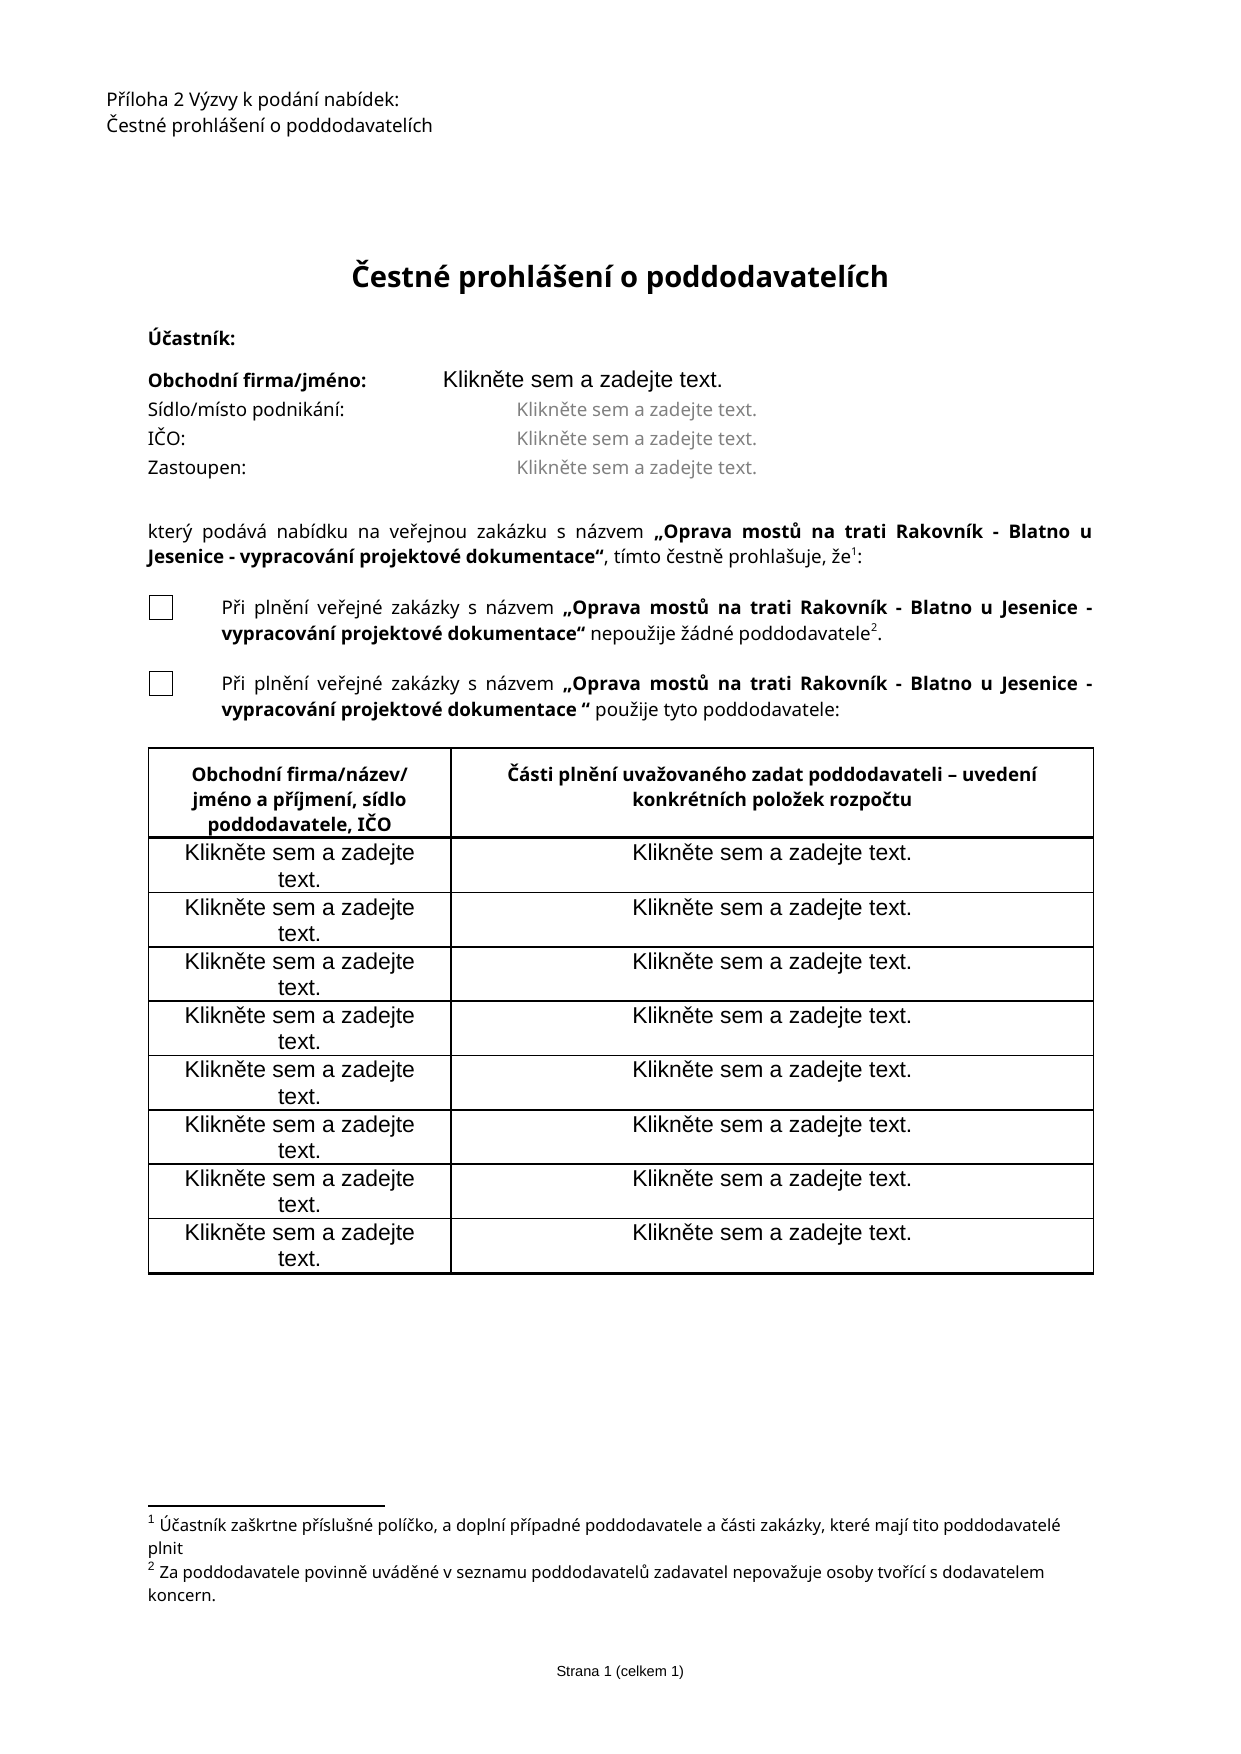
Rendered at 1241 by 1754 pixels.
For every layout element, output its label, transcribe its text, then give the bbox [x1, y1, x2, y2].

text Sídlo/místo podnikání: [148, 393, 1093, 422]
table_header Obchodní firma/název/ jméno a příjmení, sídlo poddodavatele, IČO [149, 749, 450, 836]
text Zastoupen: [148, 451, 1093, 480]
text Obchodní firma/jméno: [148, 364, 1093, 393]
text Při plnění veřejné zakázky s názvem „Oprava mostů na trati Rakovník - Blatno u Jesenice - vypracování projektové dokumentace “ použije tyto poddodavatele: [148, 670, 1093, 721]
text který podává nabídku na veřejnou zakázku s názvem „Oprava mostů na trati Rakovník - Blatno u Jesenice - vypracování projektové dokumentace“, tímto čestně prohlašuje, že: [148, 518, 1093, 569]
text Účastník: [148, 321, 1093, 352]
table_header Části plnění uvažovaného zadat poddodavateli – uvedení konkrétních položek rozpočtu [452, 749, 1093, 836]
title Čestné prohlášení o poddodavatelích [148, 256, 1093, 296]
text IČO: [148, 422, 1093, 451]
text Při plnění veřejné zakázky s názvem „Oprava mostů na trati Rakovník - Blatno u Jesenice - vypracování projektové dokumentace“ nepoužije žádné poddodavatele. [148, 594, 1093, 645]
